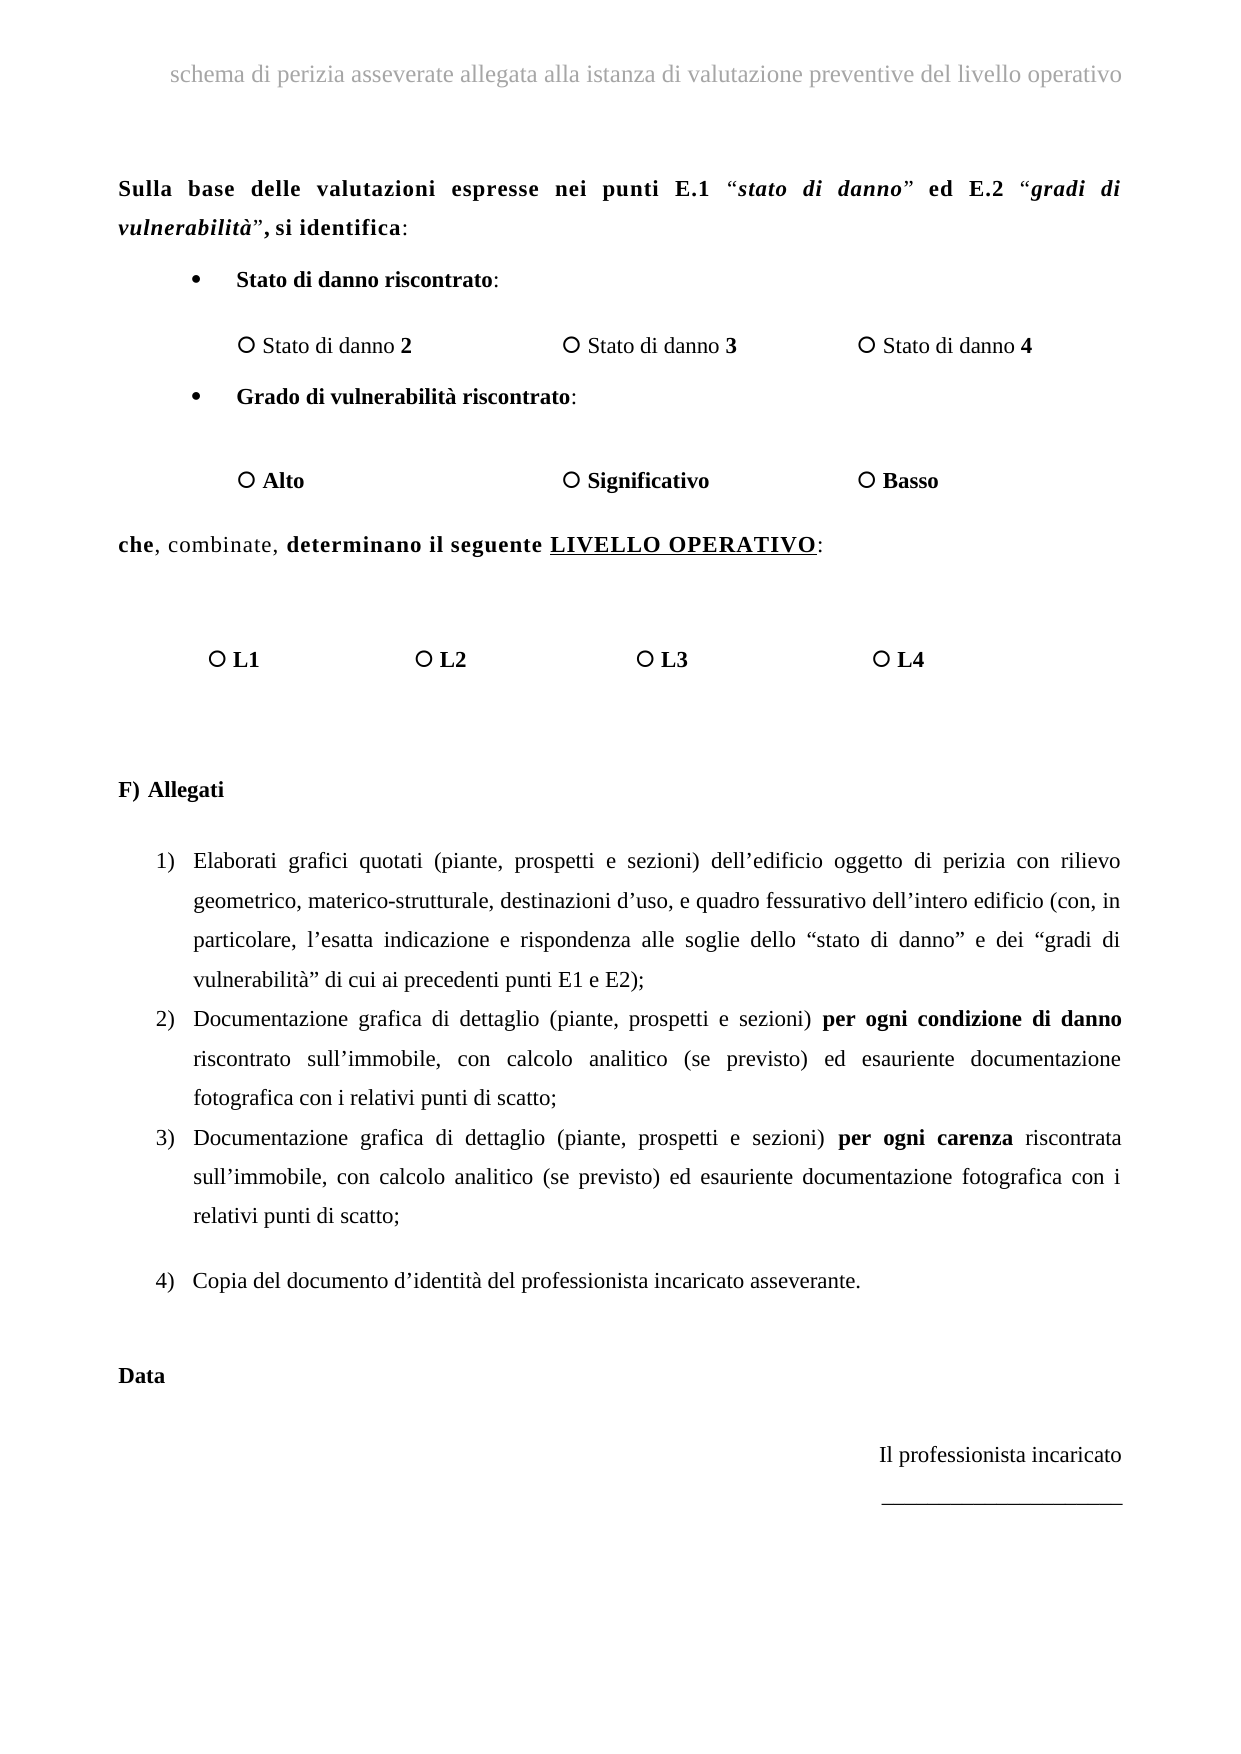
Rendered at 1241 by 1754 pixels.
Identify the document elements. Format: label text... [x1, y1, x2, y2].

list Allegati [118, 776, 1122, 802]
list Elaborati grafici quotati (piante, prospetti e sezioni) dell’edificio oggetto di perizia con rilievo geometrico, materico-strutturale, destinazioni d’uso, e quadro fessurativo dell’intero edificio (con, in particolare, l’esatta indicazione e rispondenza alle soglie dello “stato di danno” e dei “gradi di vulnerabilità” di cui ai precedenti punti E1 e E2); [156, 847, 1122, 992]
list Documentazione grafica di dettaglio (piante, prospetti e sezioni) per ogni condizione di danno riscontrato sull’immobile, con calcolo analitico (se previsto) ed esauriente documentazione fotografica con i relativi punti di scatto; [156, 1005, 1122, 1110]
text L1 L2 L3 L4 [207, 646, 1122, 672]
text Data [118, 1363, 1122, 1389]
list Grado di vulnerabilità riscontrato: [192, 383, 1122, 409]
text Alto Significativo Basso [236, 467, 1122, 493]
list Copia del documento d’identità del professionista incaricato asseverante. [155, 1267, 1122, 1293]
text che, combinate, determinano il seguente LIVELLO OPERATIVO: [118, 531, 1122, 557]
list Documentazione grafica di dettaglio (piante, prospetti e sezioni) per ogni carenza riscontrata sull’immobile, con calcolo analitico (se previsto) ed esauriente documentazione fotografica con i relativi punti di scatto; [156, 1123, 1122, 1229]
list Stato di danno riscontrato: [192, 266, 1122, 293]
text Il professionista incaricato [118, 1442, 1122, 1468]
text Stato di danno 2 Stato di danno 3 Stato di danno 4 [236, 332, 1122, 358]
text Sulla base delle valutazioni espresse nei punti E.1 “stato di danno” ed E.2 “gradi di vulnerabilità”, si identifica: [118, 175, 1122, 241]
text _____________________ [118, 1481, 1122, 1507]
